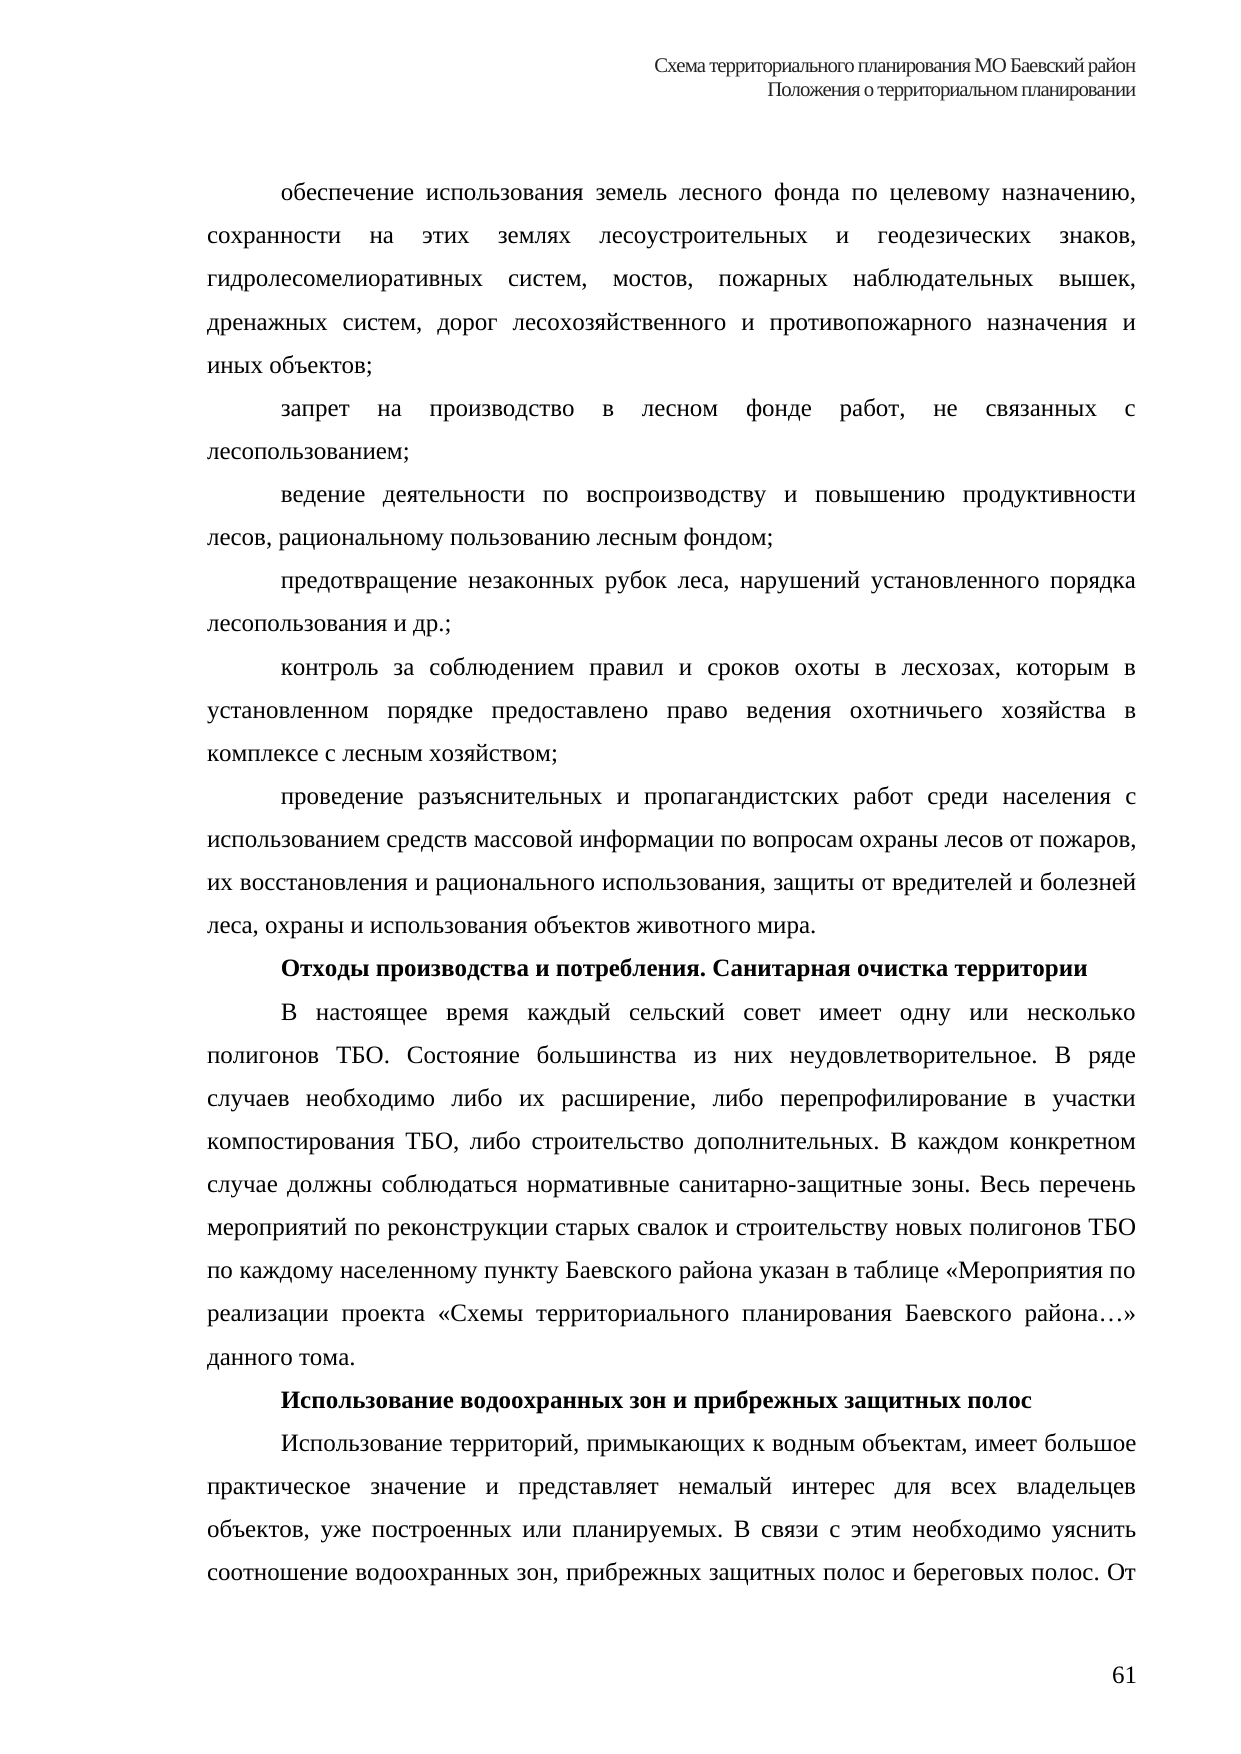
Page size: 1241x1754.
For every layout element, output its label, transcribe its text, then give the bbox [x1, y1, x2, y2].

text контроль за соблюдением правил и сроков охоты в лесхозах, которым в установленном порядке предоставлено право ведения охотничьего хозяйства в комплексе с лесным хозяйством; [207, 652, 1137, 767]
text предотвращение незаконных рубок леса, нарушений установленного порядка лесопользования и др.; [207, 565, 1137, 637]
text ведение деятельности по воспроизводству и повышению продуктивности лесов, рациональному пользованию лесным фондом; [207, 479, 1137, 551]
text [207, 1428, 1137, 1586]
text запрет на производство в лесном фонде работ, не связанных с лесопользованием; [207, 393, 1137, 465]
text проведение разъяснительных и пропагандистских работ среди населения с использованием средств массовой информации по вопросам охраны лесов от пожаров, их восстановления и рационального использования, защиты от вредителей и болезней леса, охраны и использования объектов животного мира. [207, 781, 1137, 939]
text В настоящее время каждый сельский совет имеет одну или несколько полигонов ТБО. Состояние большинства из них неудовлетворительное. В ряде случаев необходимо либо их расширение, либо перепрофилирование в участки компостирования ТБО, либо строительство дополнительных. В каждом конкретном случае должны соблюдаться нормативные санитарно-защитные зоны. Весь перечень мероприятий по реконструкции старых свалок и строительству новых полигонов ТБО по каждому населенному пункту Баевского района указан в таблице «Мероприятия по реализации проекта «Схемы территориального планирования Баевского района…» данного тома. [207, 997, 1137, 1370]
text Использование водоохранных зон и прибрежных защитных полос [207, 1385, 1137, 1413]
text обеспечение использования земель лесного фонда по целевому назначению, сохранности на этих землях лесоустроительных и геодезических знаков, гидролесомелиоративных систем, мостов, пожарных наблюдательных вышек, дренажных систем, дорог лесохозяйственного и противопожарного назначения и иных объектов; [207, 177, 1137, 378]
text Отходы производства и потребления. Санитарная очистка территории [207, 953, 1137, 982]
